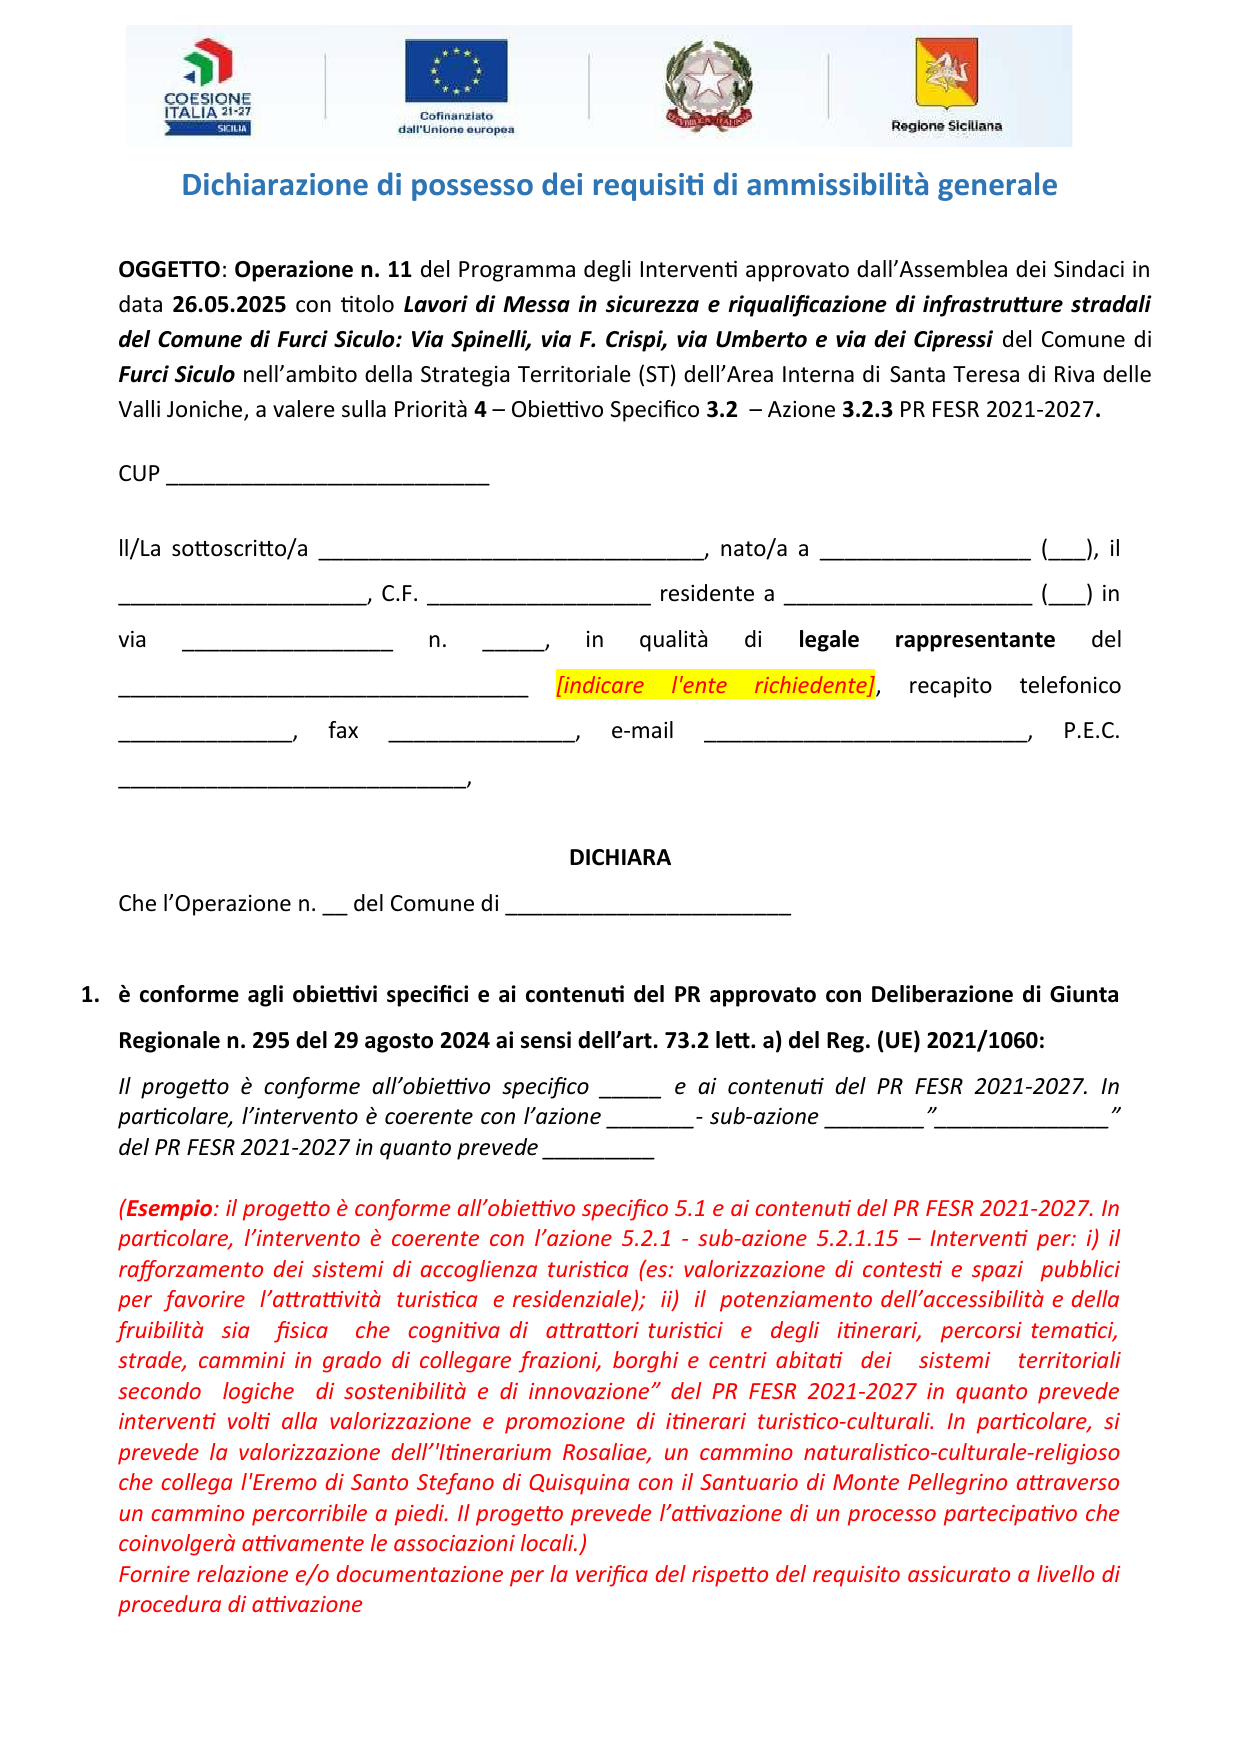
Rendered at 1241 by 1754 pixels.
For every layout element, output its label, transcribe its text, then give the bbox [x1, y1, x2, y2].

text Fornire relazione e/o documentazione per la verifica del rispetto del requisito assicurato a livello di procedura di attivazione [118, 1558, 1122, 1619]
text Che l’Operazione n. __ del Comune di _______________________ [118, 887, 1122, 917]
text Il progetto è conforme all’obiettivo specifico _____ e ai contenuti del PR FESR 2021-2027. In particolare, l’intervento è coerente con l’azione _______- sub-azione ________”______________” del PR FESR 2021-2027 in quanto prevede _________ [118, 1070, 1122, 1161]
text (Esempio: il progetto è conforme all’obiettivo specifico 5.1 e ai contenuti del PR FESR 2021-2027. In particolare, l’intervento è coerente con l’azione 5.2.1 - sub-azione 5.2.1.15 – Interventi per: i) il rafforzamento dei sistemi di accoglienza turistica (es: valorizzazione di contesti e spazi pubblici per favorire l’attrattività turistica e residenziale); ii) il potenziamento dell’accessibilità e della fruibilità sia fisica che cognitiva di attrattori turistici e degli itinerari, percorsi tematici, strade, cammini in grado di collegare frazioni, borghi e centri abitati dei sistemi territoriali secondo logiche di sostenibilità e di innovazione” del PR FESR 2021-2027 in quanto prevede interventi volti alla valorizzazione e promozione di itinerari turistico-culturali. In particolare, si prevede la valorizzazione dell’'Itinerarium Rosaliae, un cammino naturalistico-culturale-religioso che collega l'Eremo di Santo Stefano di Quisquina con il Santuario di Monte Pellegrino attraverso un cammino percorribile a piedi. Il progetto prevede l’attivazione di un processo partecipativo che coinvolgerà attivamente le associazioni locali.) [118, 1192, 1122, 1558]
picture [125, 25, 1073, 147]
list è conforme agli obiettivi specifici e ai contenuti del PR approvato con Deliberazione di Giunta Regionale n. 295 del 29 agosto 2024 ai sensi dell’art. 73.2 lett. a) del Reg. (UE) 2021/1060: [81, 978, 1122, 1054]
text DICHIARA [118, 841, 1122, 872]
text Dichiarazione di possesso dei requisiti di ammissibilità generale [118, 162, 1122, 203]
text CUP __________________________ [118, 457, 1152, 487]
text ll/La sottoscritto/a _______________________________, nato/a a _________________ (___), il ____________________, C.F. __________________ residente a ____________________ (___) in via _________________ n. _____, in qualità di legale rappresentante del _________________________________ [indicare l'ente richiedente], recapito telefonico ______________, fax _______________, e-mail __________________________, P.E.C. ____________________________, [118, 532, 1122, 791]
text OGGETTO: Operazione n. 11 del Programma degli Interventi approvato dall’Assemblea dei Sindaci in data 26.05.2025 con titolo Lavori di Messa in sicurezza e riqualificazione di infrastrutture stradali del Comune di Furci Siculo: Via Spinelli, via F. Crispi, via Umberto e via dei Cipressi del Comune di Furci Siculo nell’ambito della Strategia Territoriale (ST) dell’Area Interna di Santa Teresa di Riva delle Valli Joniche, a valere sulla Priorità 4 – Obiettivo Specifico 3.2 – Azione 3.2.3 PR FESR 2021-2027. [118, 253, 1152, 423]
